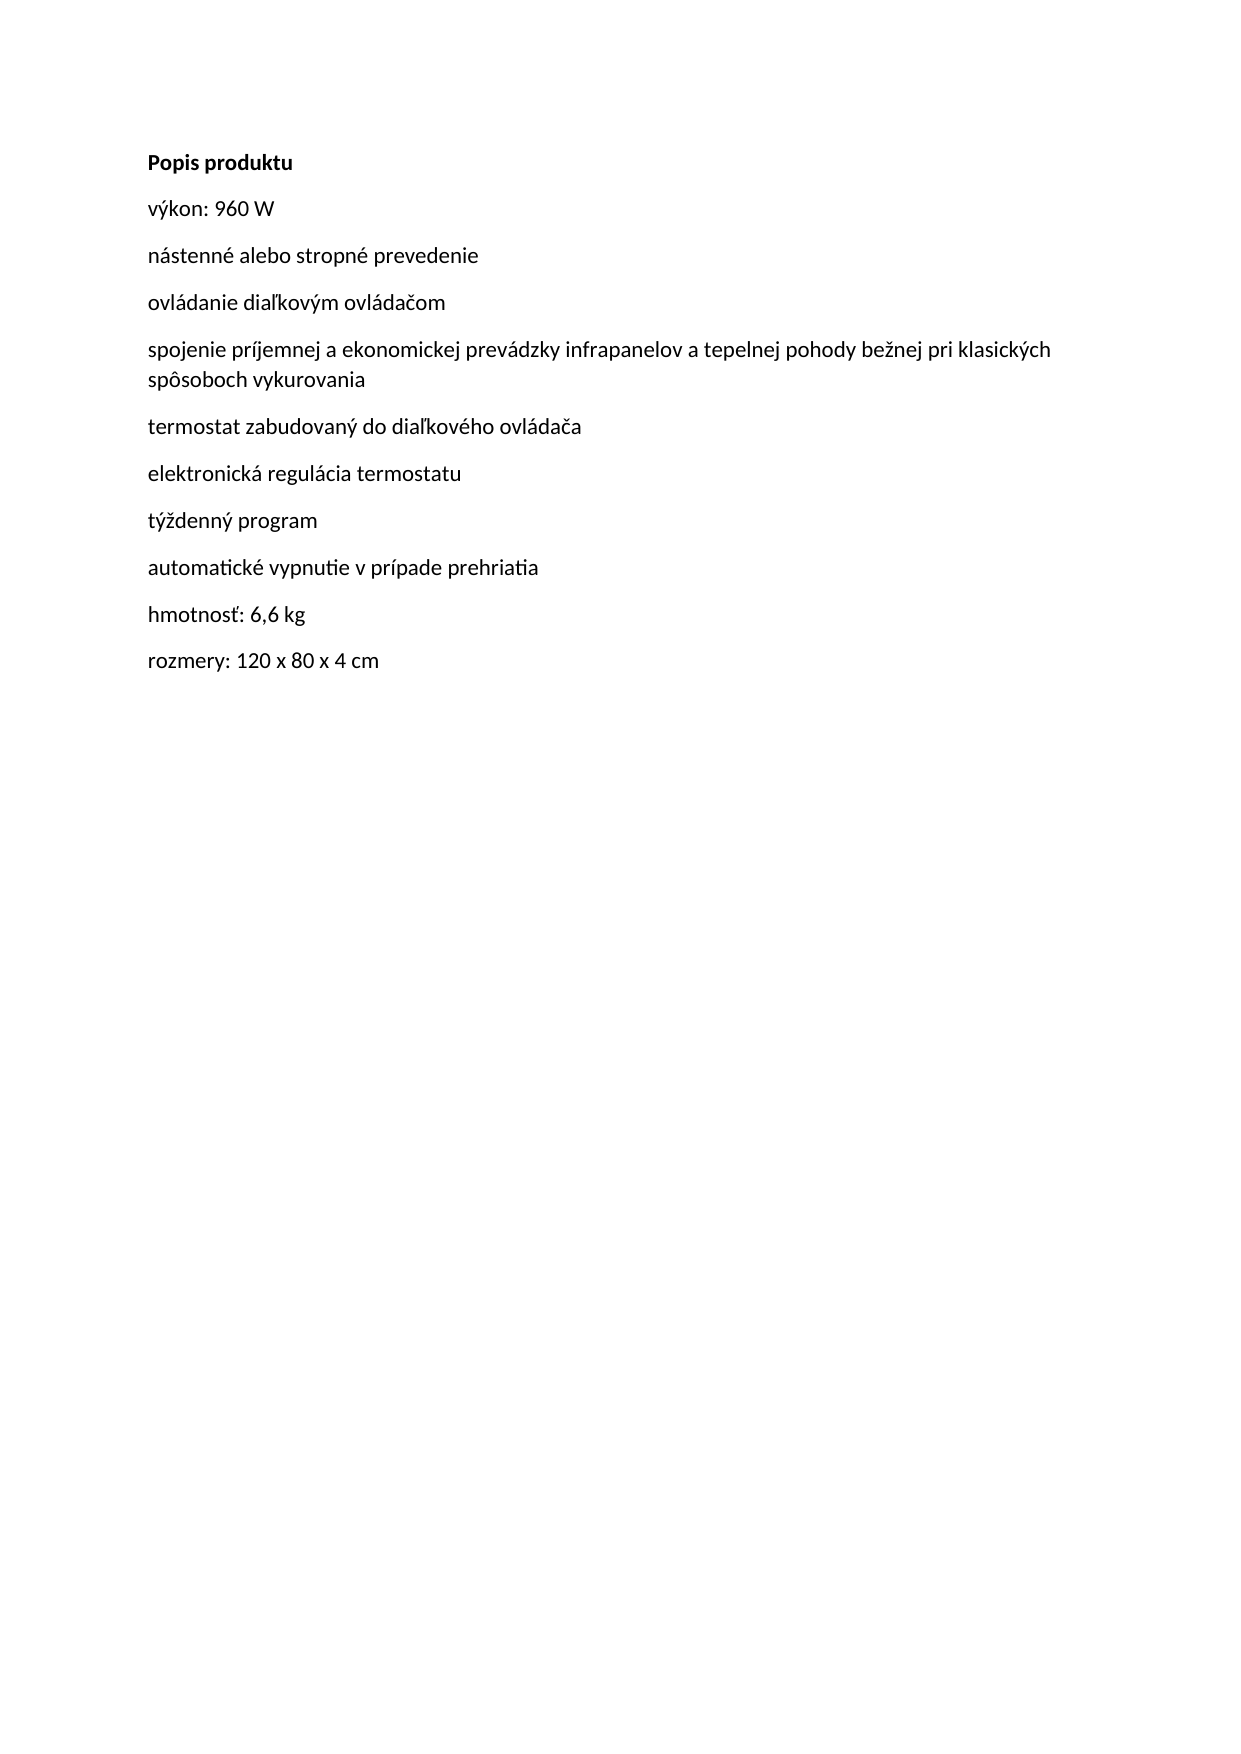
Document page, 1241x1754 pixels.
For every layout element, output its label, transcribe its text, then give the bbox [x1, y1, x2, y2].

text elektronická regulácia termostatu [148, 459, 1093, 487]
text Popis produktu [148, 148, 1093, 176]
text spojenie príjemnej a ekonomickej prevádzky infrapanelov a tepelnej pohody bežnej pri klasických spôsoboch vykurovania [148, 335, 1093, 393]
text automatické vypnutie v prípade prehriatia [148, 553, 1093, 581]
text nástenné alebo stropné prevedenie [148, 241, 1093, 269]
text hmotnosť: 6,6 kg [148, 600, 1093, 628]
text ovládanie diaľkovým ovládačom [148, 288, 1093, 316]
text výkon: 960 W [148, 194, 1093, 222]
text termostat zabudovaný do diaľkového ovládača [148, 412, 1093, 440]
text rozmery: 120 x 80 x 4 cm [148, 647, 1093, 674]
text týždenný program [148, 506, 1093, 534]
